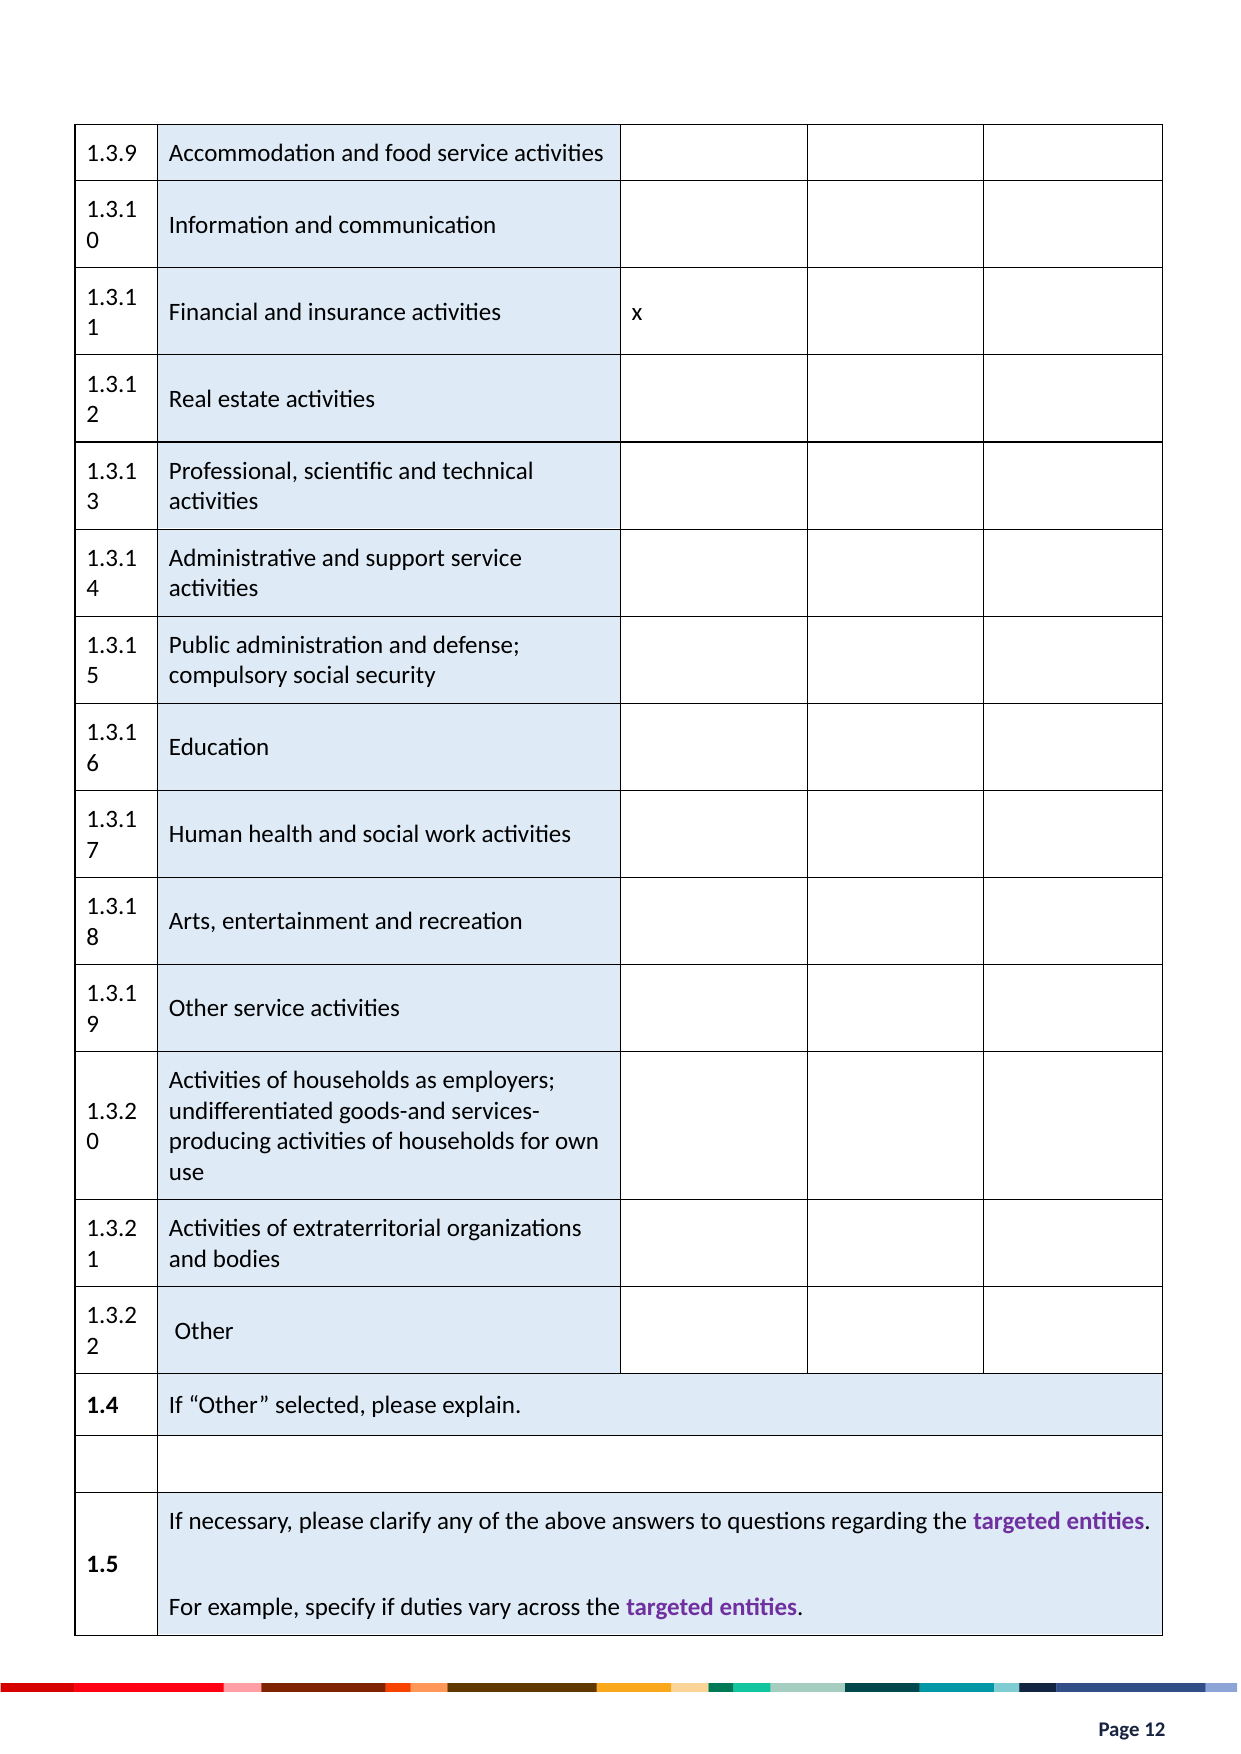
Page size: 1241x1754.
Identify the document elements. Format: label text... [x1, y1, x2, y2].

table_cell Accommodation and food service activities [158, 125, 620, 180]
table_cell [984, 355, 1162, 441]
table_cell [808, 355, 983, 441]
table_cell 1.5 [76, 1493, 157, 1634]
table_cell [984, 617, 1162, 703]
table_cell [621, 355, 807, 441]
table_cell [808, 181, 983, 267]
table_cell [984, 125, 1162, 180]
table_cell [621, 878, 807, 964]
table_cell [621, 181, 807, 267]
table_cell 1.3.12 [76, 355, 157, 441]
table_cell 1.3.11 [76, 268, 157, 354]
table_cell Arts, entertainment and recreation [158, 878, 620, 964]
table_cell [984, 443, 1162, 528]
table_cell 1.3.22 [76, 1287, 157, 1373]
table_cell 1.3.10 [76, 181, 157, 267]
table_cell If “Other” selected, please explain. [158, 1374, 1162, 1435]
table_cell 1.3.19 [76, 965, 157, 1051]
table_cell [808, 878, 983, 964]
table_cell [808, 1052, 983, 1199]
table_cell Activities of extraterritorial organizations and bodies [158, 1200, 620, 1286]
table_cell [808, 1200, 983, 1286]
table_cell [984, 965, 1162, 1051]
table_cell Human health and social work activities [158, 791, 620, 877]
table_cell [808, 617, 983, 703]
table_cell [621, 1200, 807, 1286]
table_cell [984, 1052, 1162, 1199]
table_cell [984, 878, 1162, 964]
table_cell [76, 1436, 157, 1492]
table_cell [984, 268, 1162, 354]
table_cell [621, 1287, 807, 1373]
table_cell [984, 181, 1162, 267]
table_cell Education [158, 704, 620, 790]
table_cell [808, 704, 983, 790]
table_cell [621, 791, 807, 877]
table_cell Financial and insurance activities [158, 268, 620, 354]
table_cell 1.3.18 [76, 878, 157, 964]
table_cell [621, 125, 807, 180]
table_cell [984, 530, 1162, 616]
table_cell 1.3.9 [76, 125, 157, 180]
table_cell 1.4 [76, 1374, 157, 1435]
table_cell [621, 530, 807, 616]
table_cell [984, 791, 1162, 877]
table_cell Administrative and support service activities [158, 530, 620, 616]
table_cell [984, 704, 1162, 790]
table_cell [808, 443, 983, 528]
table_cell Information and communication [158, 181, 620, 267]
table_cell [808, 125, 983, 180]
table_cell [808, 791, 983, 877]
table_cell [621, 965, 807, 1051]
table_cell [621, 443, 807, 528]
table_cell Real estate activities [158, 355, 620, 441]
table_cell [621, 1052, 807, 1199]
table_cell [621, 704, 807, 790]
table_cell If necessary, please clarify any of the above answers to questions regarding the targeted entities. For example, specify if duties vary across the targeted entities. [158, 1493, 1162, 1634]
table_cell Activities of households as employers; undifferentiated goods-and services-producing activities of households for own use [158, 1052, 620, 1199]
table_cell 1.3.14 [76, 530, 157, 616]
table_cell [808, 965, 983, 1051]
table_cell 1.3.13 [76, 443, 157, 528]
table_cell 1.3.15 [76, 617, 157, 703]
table_cell Public administration and defense; compulsory social security [158, 617, 620, 703]
picture [0, 1683, 1236, 1692]
table_cell [808, 1287, 983, 1373]
table_cell 1.3.21 [76, 1200, 157, 1286]
table_cell 1.3.17 [76, 791, 157, 877]
table_cell [808, 268, 983, 354]
table_cell [621, 617, 807, 703]
table_cell [158, 1436, 1162, 1492]
table_cell 1.3.20 [76, 1052, 157, 1199]
table_cell Professional, scientific and technical activities [158, 443, 620, 528]
table_cell x [621, 268, 807, 354]
table_cell Other service activities [158, 965, 620, 1051]
table_cell Other [158, 1287, 620, 1373]
table_cell 1.3.16 [76, 704, 157, 790]
table_cell [984, 1200, 1162, 1286]
table_cell [984, 1287, 1162, 1373]
table_cell [808, 530, 983, 616]
